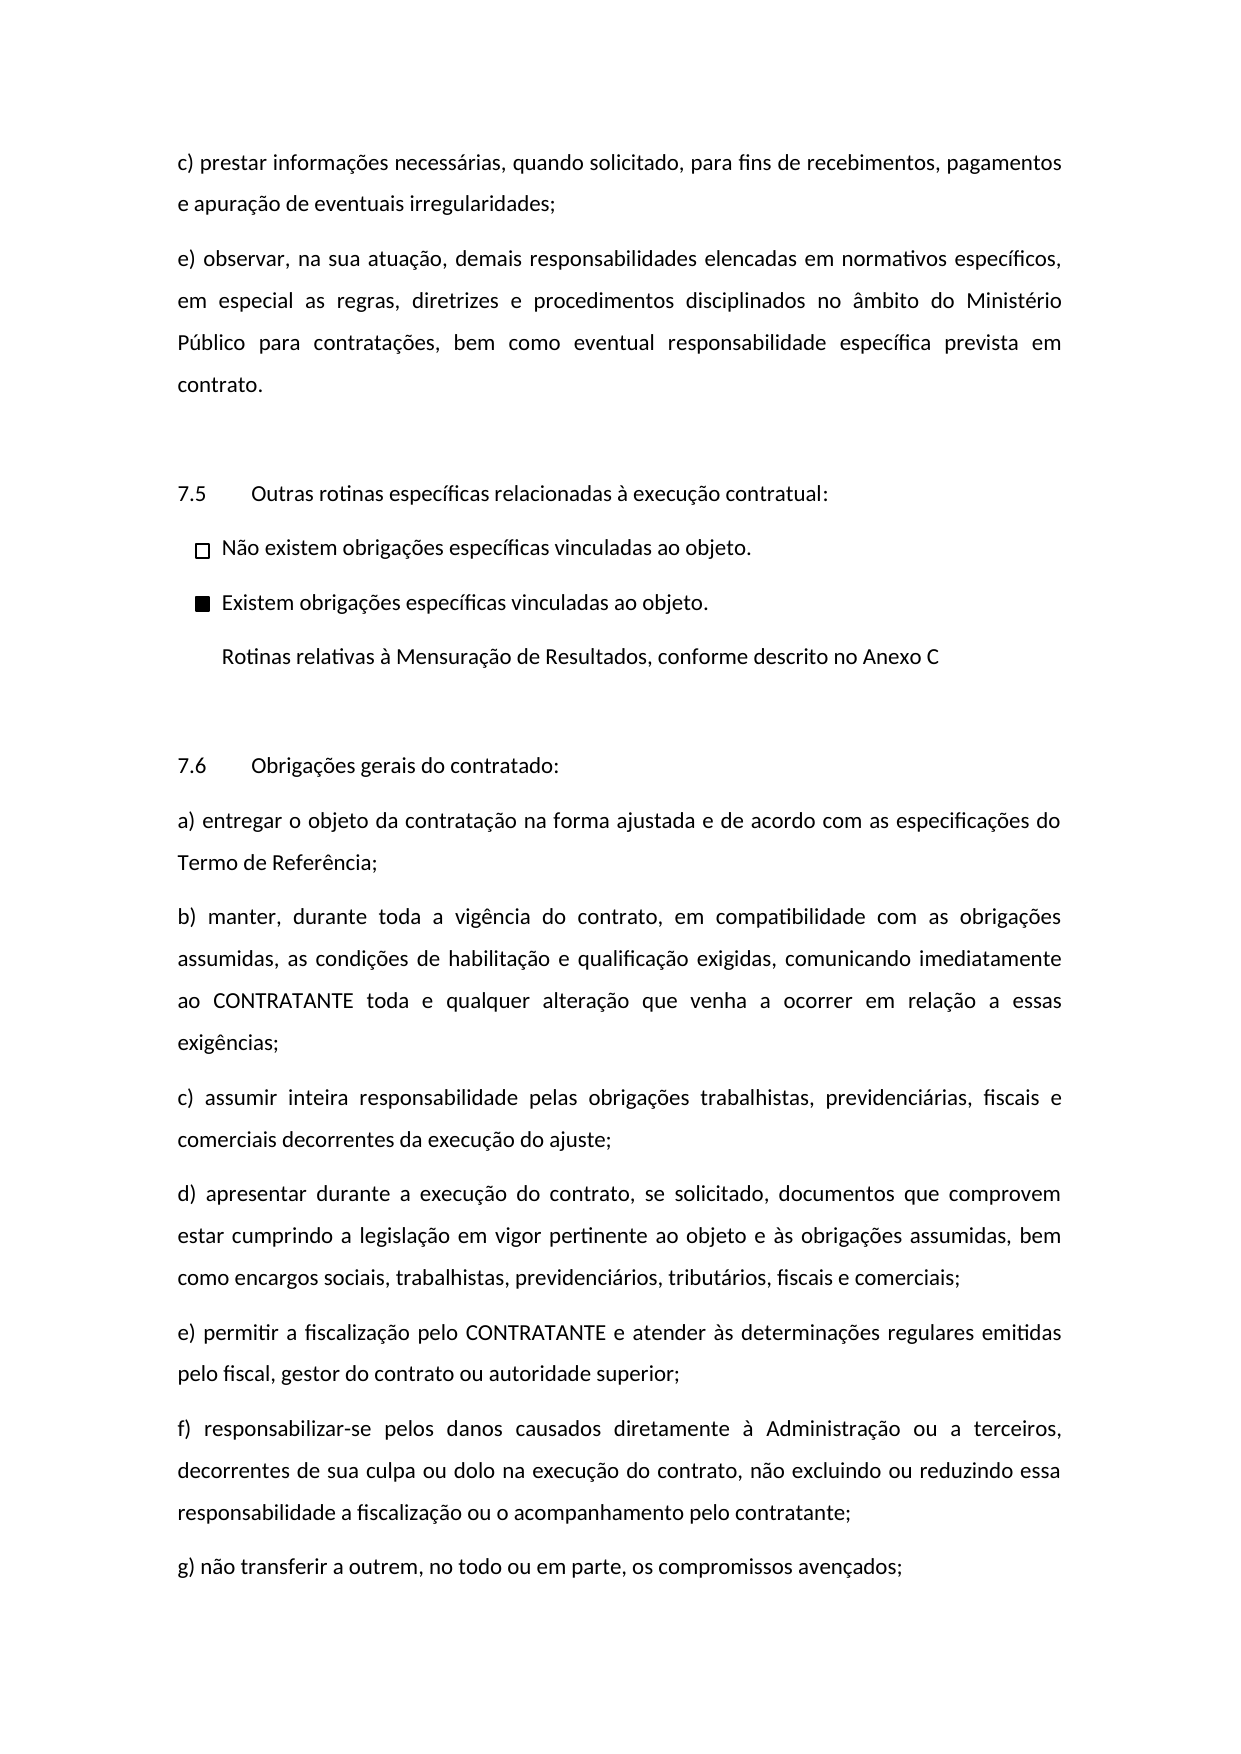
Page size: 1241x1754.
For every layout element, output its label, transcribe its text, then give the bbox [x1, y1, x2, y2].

text e) permitir a fiscalização pelo CONTRATANTE e atender às determinações regulares emitidas pelo fiscal, gestor do contrato ou autoridade superior; [177, 1318, 1063, 1388]
text g) não transferir a outrem, no todo ou em parte, os compromissos avençados; [177, 1552, 1063, 1581]
text Não existem obrigações específicas vinculadas ao objeto. [222, 533, 1063, 561]
text a) entregar o objeto da contratação na forma ajustada e de acordo com as especificações do Termo de Referência; [177, 806, 1063, 876]
text 7.5 Outras rotinas específicas relacionadas à execução contratual: [177, 479, 1063, 507]
text d) apresentar durante a execução do contrato, se solicitado, documentos que comprovem estar cumprindo a legislação em vigor pertinente ao objeto e às obrigações assumidas, bem como encargos sociais, trabalhistas, previdenciários, tributários, fiscais e comerciais; [177, 1179, 1063, 1291]
text Existem obrigações específicas vinculadas ao objeto. [222, 588, 1063, 616]
text c) prestar informações necessárias, quando solicitado, para fins de recebimentos, pagamentos e apuração de eventuais irregularidades; [177, 148, 1063, 218]
text Rotinas relativas à Mensuração de Resultados, conforme descrito no Anexo C [222, 642, 1063, 670]
text e) observar, na sua atuação, demais responsabilidades elencadas em normativos específicos, em especial as regras, diretrizes e procedimentos disciplinados no âmbito do Ministério Público para contratações, bem como eventual responsabilidade específica prevista em contrato. [177, 244, 1063, 398]
text 7.6 Obrigações gerais do contratado: [177, 751, 1063, 779]
text b) manter, durante toda a vigência do contrato, em compatibilidade com as obrigações assumidas, as condições de habilitação e qualificação exigidas, comunicando imediatamente ao CONTRATANTE toda e qualquer alteração que venha a ocorrer em relação a essas exigências; [177, 902, 1063, 1056]
text c) assumir inteira responsabilidade pelas obrigações trabalhistas, previdenciárias, fiscais e comerciais decorrentes da execução do ajuste; [177, 1083, 1063, 1153]
text f) responsabilizar-se pelos danos causados diretamente à Administração ou a terceiros, decorrentes de sua culpa ou dolo na execução do contrato, não excluindo ou reduzindo essa responsabilidade a fiscalização ou o acompanhamento pelo contratante; [177, 1414, 1063, 1526]
